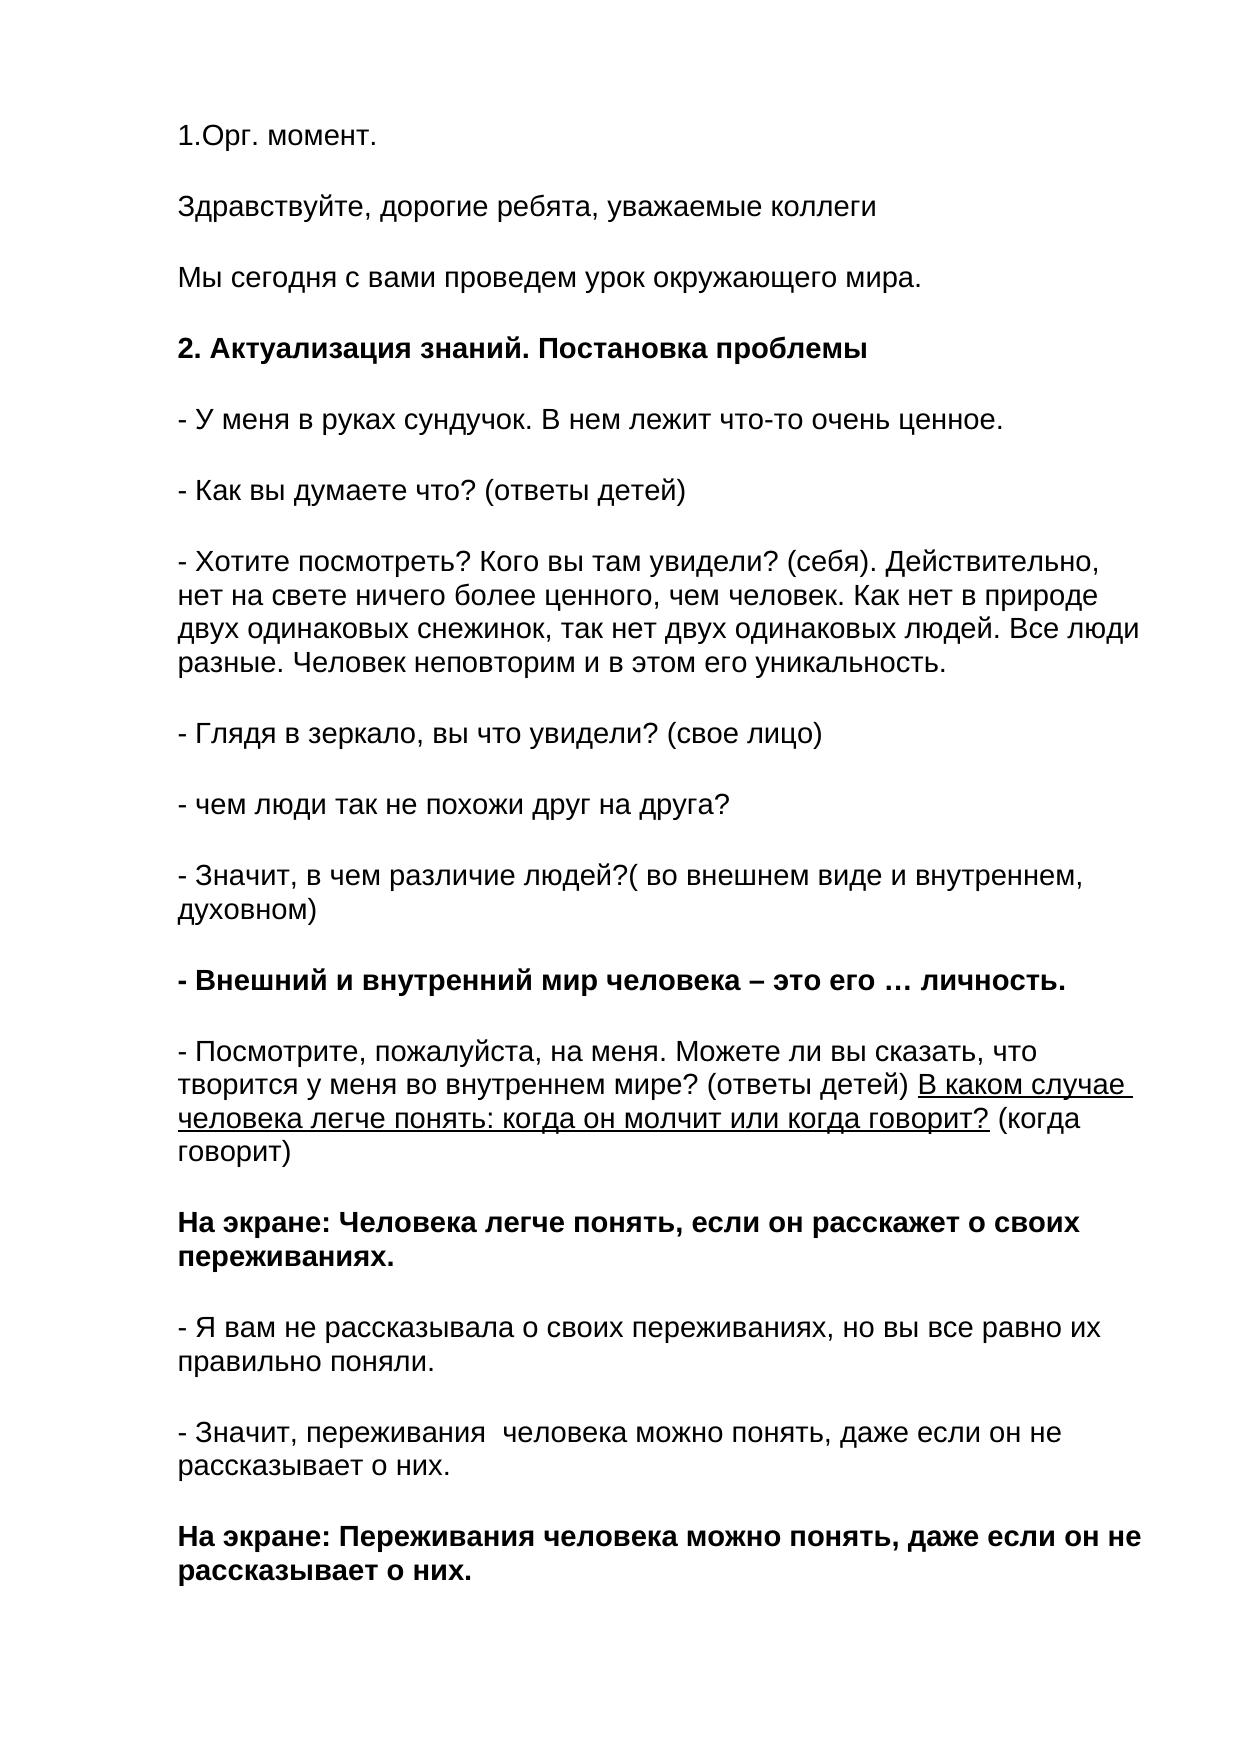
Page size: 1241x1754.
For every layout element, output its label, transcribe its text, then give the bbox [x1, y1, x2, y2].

text 1.Орг. момент. [177, 118, 1152, 152]
text - Посмотрите, пожалуйста, на меня. Можете ли вы сказать, что творится у меня во внутреннем мире? (ответы детей) В каком случае человека легче понять: когда он молчит или когда говорит? (когда говорит) [177, 1034, 1152, 1168]
text - Глядя в зеркало, вы что увидели? (свое лицо) [177, 716, 1152, 749]
text Мы сегодня с вами проведем урок окружающего мира. [177, 260, 1152, 294]
text На экране: Переживания человека можно понять, даже если он не рассказывает о них. [177, 1519, 1152, 1586]
text - Я вам не рассказывала о своих переживаниях, но вы все равно их правильно поняли. [177, 1310, 1152, 1377]
text Здравствуйте, дорогие ребята, уважаемые коллеги [177, 189, 1152, 223]
text - У меня в руках сундучок. В нем лежит что-то очень ценное. [177, 402, 1152, 436]
text - чем люди так не похожи друг на друга? [177, 787, 1152, 821]
text 2. Актуализация знаний. Постановка проблемы [177, 331, 1152, 365]
text На экране: Человека легче понять, если он расскажет о своих переживаниях. [177, 1205, 1152, 1272]
text - Значит, в чем различие людей?( во внешнем виде и внутреннем, духовном) [177, 858, 1152, 925]
text - Как вы думаете что? (ответы детей) [177, 473, 1152, 507]
text - Значит, переживания человека можно понять, даже если он не рассказывает о них. [177, 1414, 1152, 1482]
text - Внешний и внутренний мир человека – это его … личность. [177, 963, 1152, 996]
text - Хотите посмотреть? Кого вы там увидели? (себя). Действительно, нет на свете ничего более ценного, чем человек. Как нет в природе двух одинаковых снежинок, так нет двух одинаковых людей. Все люди разные. Человек неповторим и в этом его уникальность. [177, 544, 1152, 678]
